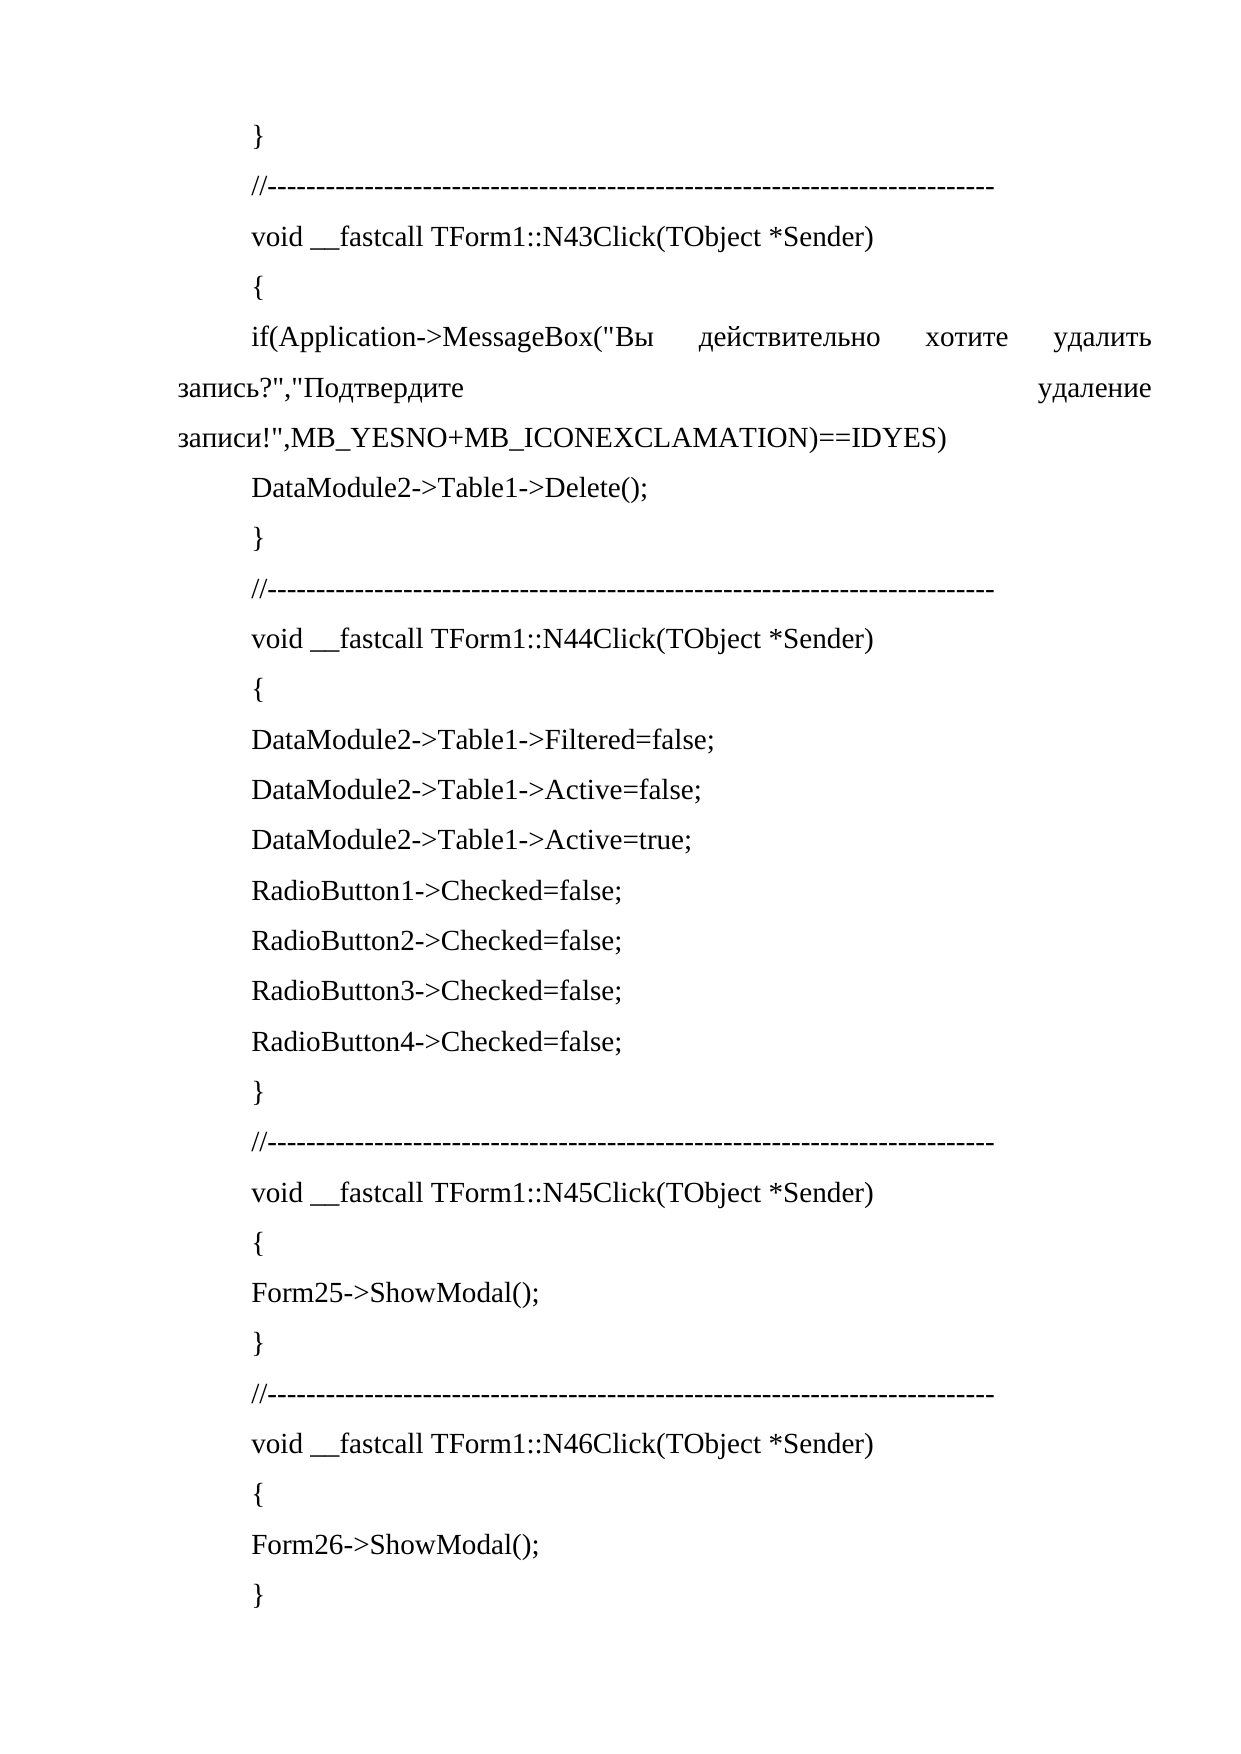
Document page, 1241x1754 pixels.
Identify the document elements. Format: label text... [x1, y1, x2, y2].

text void __fastcall TForm1::N46Click(TObject *Sender) [177, 1426, 1152, 1460]
text RadioButton2->Checked=false; [177, 923, 1152, 957]
text RadioButton4->Checked=false; [177, 1024, 1152, 1057]
text DataModule2->Table1->Filtered=false; [177, 722, 1152, 755]
text //--------------------------------------------------------------------------- [177, 1124, 1152, 1158]
text } [177, 1326, 1152, 1359]
text //--------------------------------------------------------------------------- [177, 571, 1152, 604]
text } [177, 1074, 1152, 1108]
text } [177, 521, 1152, 554]
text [177, 1376, 1152, 1409]
text DataModule2->Table1->Delete(); [177, 470, 1152, 504]
text void __fastcall TForm1::N44Click(TObject *Sender) [177, 621, 1152, 655]
text { [177, 269, 1152, 303]
text Form26->ShowModal(); [177, 1527, 1152, 1560]
text { [177, 1225, 1152, 1258]
text { [177, 672, 1152, 705]
text Form25->ShowModal(); [177, 1275, 1152, 1309]
text void __fastcall TForm1::N45Click(TObject *Sender) [177, 1175, 1152, 1208]
text } [177, 118, 1152, 152]
text RadioButton1->Checked=false; [177, 873, 1152, 906]
text DataModule2->Table1->Active=true; [177, 822, 1152, 856]
text if(Application->MessageBox("Вы действительно хотите удалить запись?","Подтвердите удаление записи!",MB_YESNO+MB_ICONEXCLAMATION)==IDYES) [177, 319, 1152, 453]
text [177, 168, 1152, 202]
text DataModule2->Table1->Active=false; [177, 772, 1152, 806]
text RadioButton3->Checked=false; [177, 973, 1152, 1007]
text } [177, 1577, 1152, 1611]
text { [177, 1477, 1152, 1510]
text void __fastcall TForm1::N43Click(TObject *Sender) [177, 219, 1152, 252]
